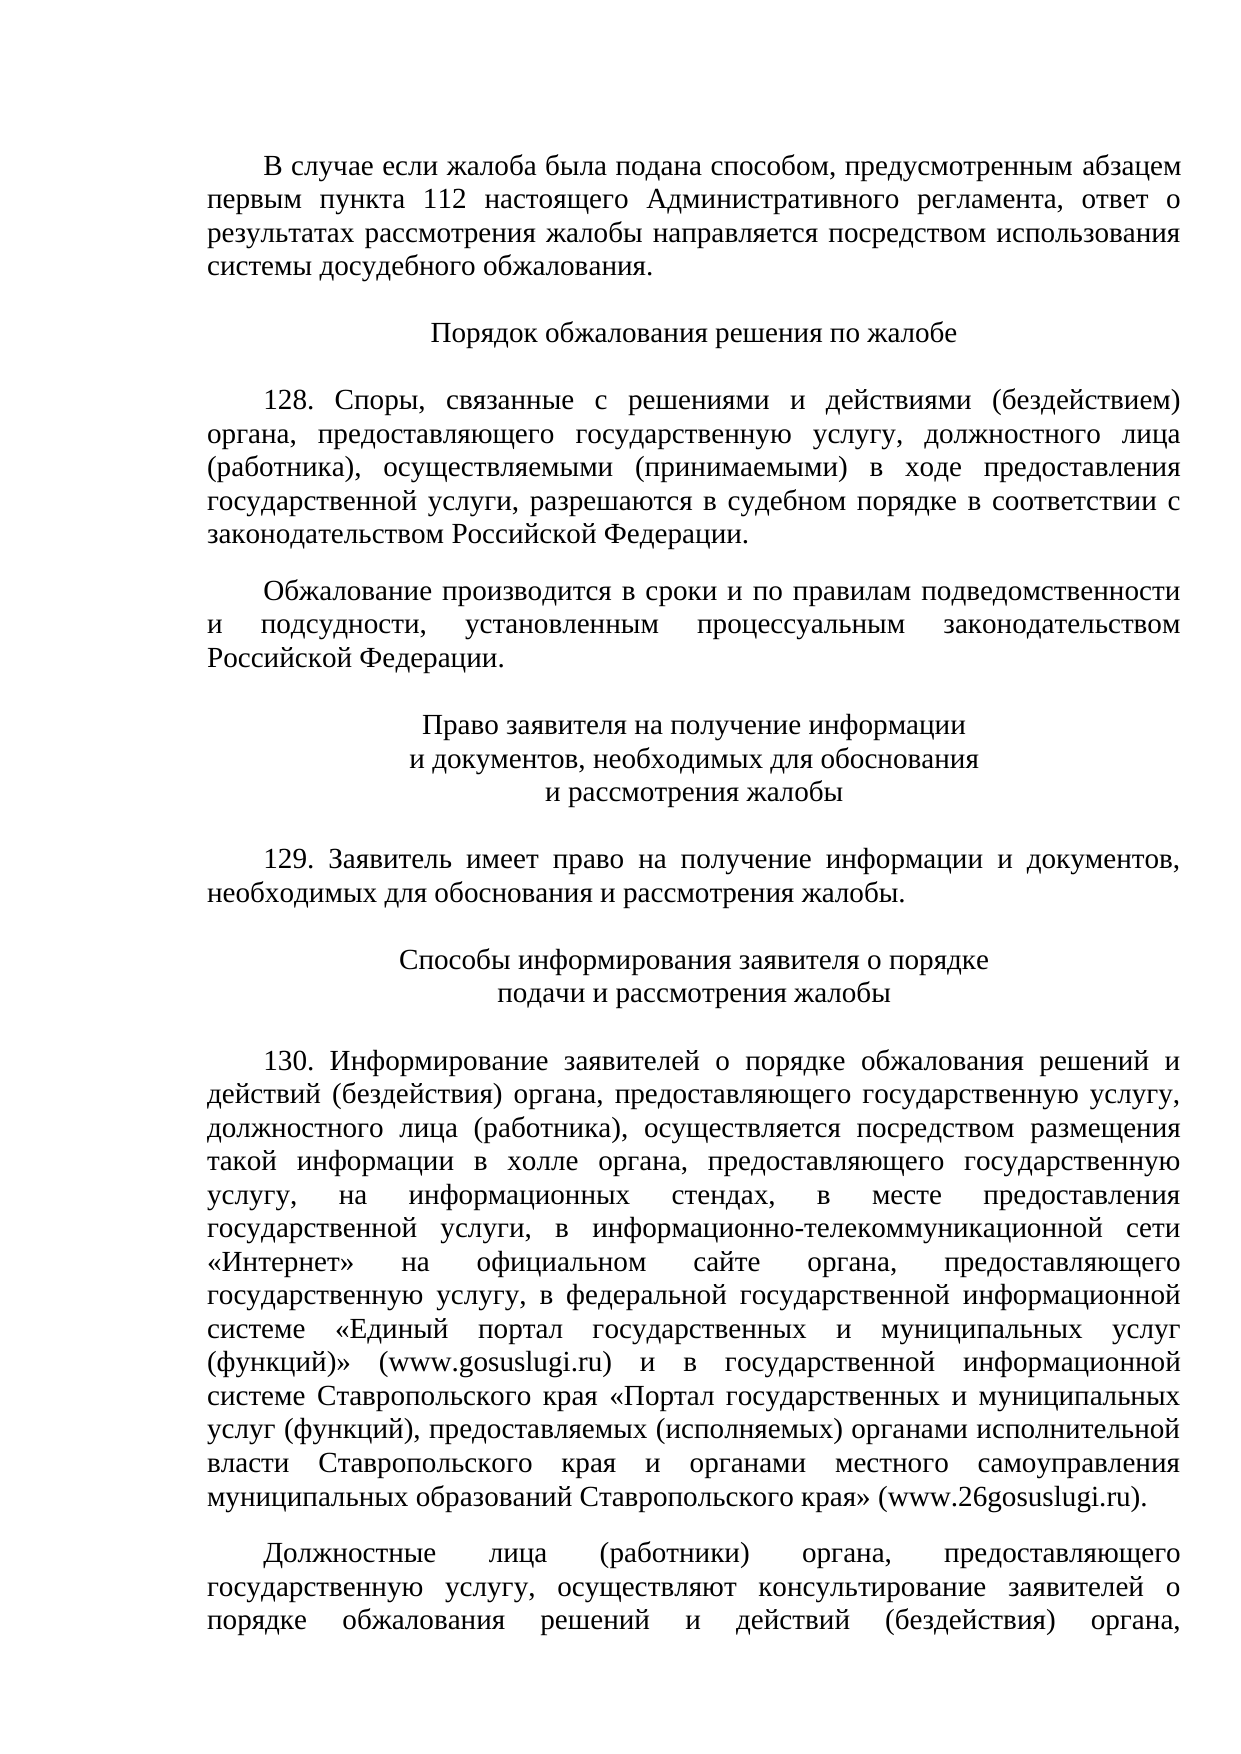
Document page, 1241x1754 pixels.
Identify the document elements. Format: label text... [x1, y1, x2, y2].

text Порядок обжалования решения по жалобе [207, 315, 1181, 349]
text 128. Споры, связанные с решениями и действиями (бездействием) органа, предоставляющего государственную услугу, должностного лица (работника), осуществляемыми (принимаемыми) в ходе предоставления государственной услуги, разрешаются в судебном порядке в соответствии с законодательством Российской Федерации. [207, 382, 1181, 550]
text и рассмотрения жалобы [207, 774, 1181, 808]
text Право заявителя на получение информации [207, 707, 1181, 741]
text и документов, необходимых для обоснования [207, 741, 1181, 774]
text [207, 1535, 1181, 1636]
text 129. Заявитель имеет право на получение информации и документов, необходимых для обоснования и рассмотрения жалобы. [207, 841, 1181, 908]
text Обжалование производится в сроки и по правилам подведомственности и подсудности, установленным процессуальным законодательством Российской Федерации. [207, 573, 1181, 674]
text подачи и рассмотрения жалобы [207, 976, 1181, 1009]
text Способы информирования заявителя о порядке [207, 942, 1181, 976]
text 130. Информирование заявителей о порядке обжалования решений и действий (бездействия) органа, предоставляющего государственную услугу, должностного лица (работника), осуществляется посредством размещения такой информации в холле органа, предоставляющего государственную услугу, на информационных стендах, в месте предоставления государственной услуги, в информационно-телекоммуникационной сети «Интернет» на официальном сайте органа, предоставляющего государственную услугу, в федеральной государственной информационной системе «Единый портал государственных и муниципальных услуг (функций)» (www.gosuslugi.ru) и в государственной информационной системе Ставропольского края «Портал государственных и муниципальных услуг (функций), предоставляемых (исполняемых) органами исполнительной власти Ставропольского края и органами местного самоуправления муниципальных образований Ставропольского края» (www.26gosuslugi.ru). [207, 1043, 1181, 1512]
text В случае если жалоба была подана способом, предусмотренным абзацем первым пункта 112 настоящего Административного регламента, ответ о результатах рассмотрения жалобы направляется посредством использования системы досудебного обжалования. [207, 148, 1181, 282]
